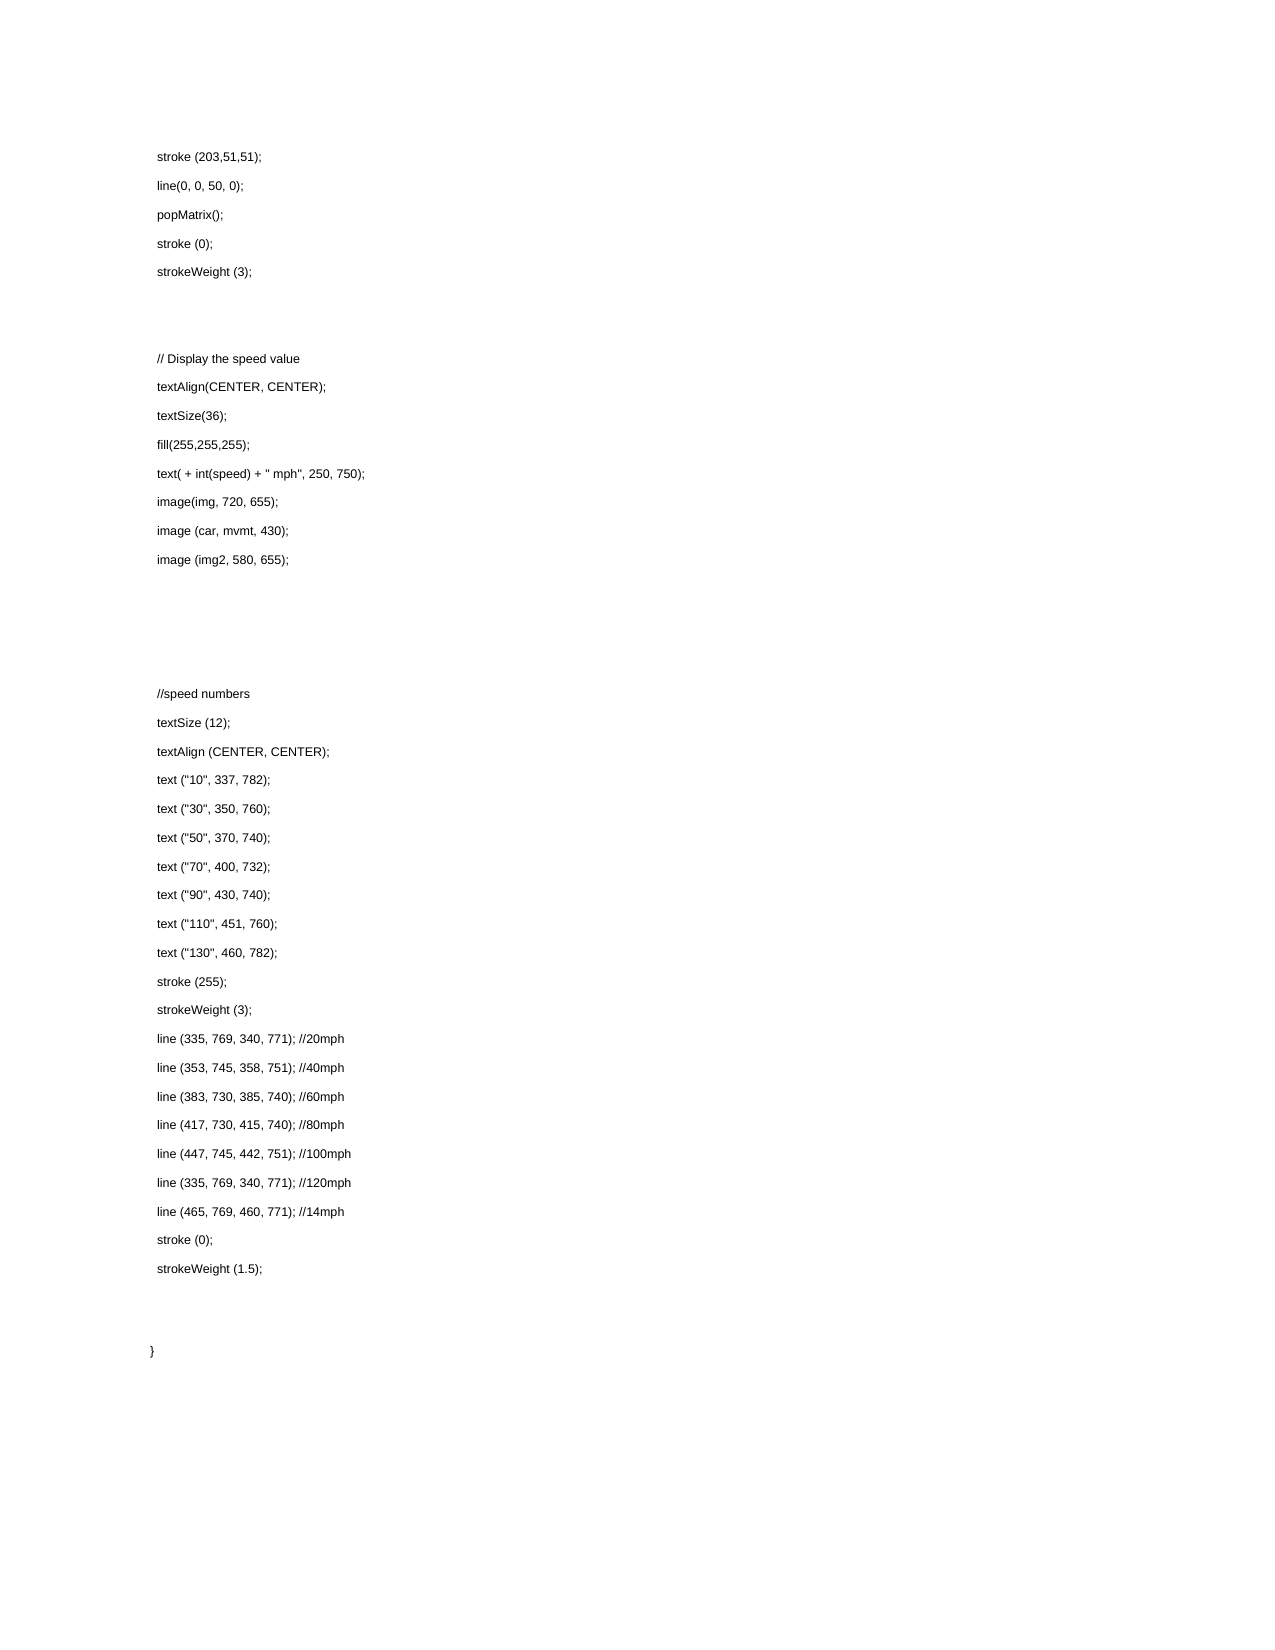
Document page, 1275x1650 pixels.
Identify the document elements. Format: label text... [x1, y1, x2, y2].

text textAlign (CENTER, CENTER); [150, 744, 1125, 758]
text line (335, 769, 340, 771); //20mph [150, 1032, 1125, 1046]
text text ("70", 400, 732); [150, 859, 1125, 873]
text text ("90", 430, 740); [150, 888, 1125, 902]
text text ("10", 337, 782); [150, 773, 1125, 787]
text image (img2, 580, 655); [150, 552, 1125, 567]
text strokeWeight (3); [150, 1003, 1125, 1017]
text popMatrix(); [150, 207, 1125, 222]
text // Display the speed value [150, 351, 1125, 366]
text text ("30", 350, 760); [150, 802, 1125, 816]
text line (383, 730, 385, 740); //60mph [150, 1089, 1125, 1103]
text line (417, 730, 415, 740); //80mph [150, 1118, 1125, 1132]
text line(0, 0, 50, 0); [150, 179, 1125, 193]
text textSize(36); [150, 409, 1125, 423]
text //speed numbers [150, 687, 1125, 701]
text text ("50", 370, 740); [150, 830, 1125, 845]
text textAlign(CENTER, CENTER); [150, 380, 1125, 394]
text line (335, 769, 340, 771); //120mph [150, 1175, 1125, 1190]
text image (car, mvmt, 430); [150, 524, 1125, 538]
text strokeWeight (1.5); [150, 1262, 1125, 1276]
text fill(255,255,255); [150, 437, 1125, 452]
text strokeWeight (3); [150, 265, 1125, 279]
text stroke (203,51,51); [150, 150, 1125, 164]
text stroke (255); [150, 974, 1125, 988]
text } [150, 1343, 1125, 1357]
text image(img, 720, 655); [150, 495, 1125, 509]
text textSize (12); [150, 715, 1125, 730]
text line (353, 745, 358, 751); //40mph [150, 1060, 1125, 1075]
text text( + int(speed) + " mph", 250, 750); [150, 466, 1125, 481]
text text ("130", 460, 782); [150, 945, 1125, 960]
text line (465, 769, 460, 771); //14mph [150, 1204, 1125, 1218]
text line (447, 745, 442, 751); //100mph [150, 1147, 1125, 1161]
text text ("110", 451, 760); [150, 917, 1125, 931]
text stroke (0); [150, 1233, 1125, 1247]
text stroke (0); [150, 236, 1125, 251]
